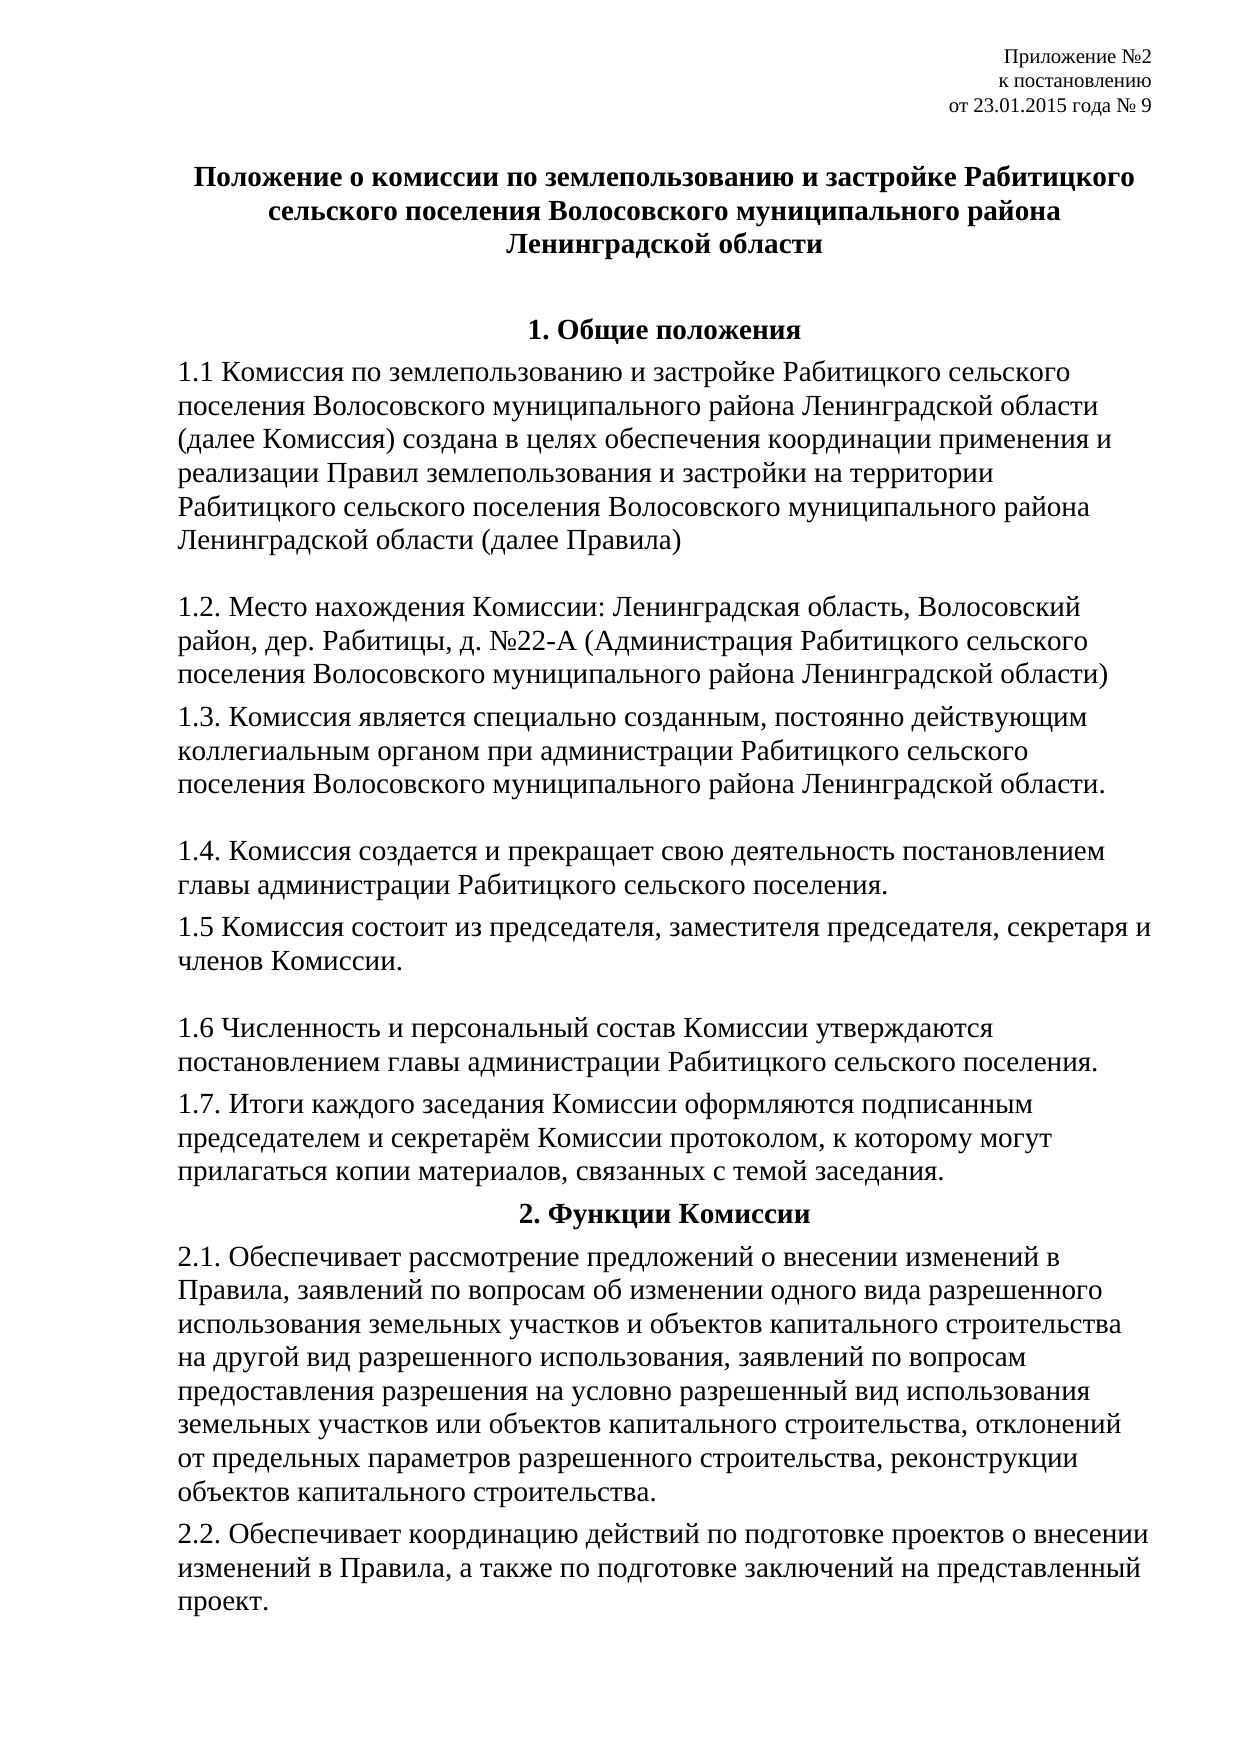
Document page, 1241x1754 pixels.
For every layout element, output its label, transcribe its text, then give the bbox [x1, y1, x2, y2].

text 1. Общие положения [177, 312, 1152, 345]
text Приложение №2 к постановлению от 23.01.2015 года № 9 [177, 44, 1152, 117]
text Положение о комиссии по землепользованию и застройке Рабитицкого сельского поселения Волосовского муниципального района Ленинградской области [177, 159, 1152, 260]
text 2.1. Обеспечивает рассмотрение предложений о внесении изменений в Правила, заявлений по вопросам об изменении одного вида разрешенного использования земельных участков и объектов капитального строительства на другой вид разрешенного использования, заявлений по вопросам предоставления разрешения на условно разрешенный вид использования земельных участков или объектов капитального строительства, отклонений от предельных параметров разрешенного строительства, реконструкции объектов капитального строительства. [177, 1239, 1152, 1507]
text 1.3. Комиссия является специально созданным, постоянно действующим коллегиальным органом при администрации Рабитицкого сельского поселения Волосовского муниципального района Ленинградской области. 1.4. Комиссия создается и прекращает свою деятельность постановлением главы администрации Рабитицкого сельского поселения. [177, 699, 1152, 900]
text 1.7. Итоги каждого заседания Комиссии оформляются подписанным председателем и секретарём Комиссии протоколом, к которому могут прилагаться копии материалов, связанных с темой заседания. [177, 1086, 1152, 1187]
text 1.1 Комиссия по землепользованию и застройке Рабитицкого сельского поселения Волосовского муниципального района Ленинградской области (далее Комиссия) создана в целях обеспечения координации применения и реализации Правил землепользования и застройки на территории Рабитицкого сельского поселения Волосовского муниципального района Ленинградской области (далее Правила) 1.2. Место нахождения Комиссии: Ленинградская область, Волосовский район, дер. Рабитицы, д. №22-А (Администрация Рабитицкого сельского поселения Волосовского муниципального района Ленинградской области) [177, 354, 1152, 690]
text 1.5 Комиссия состоит из председателя, заместителя председателя, секретаря и членов Комиссии. 1.6 Численность и персональный состав Комиссии утверждаются постановлением главы администрации Рабитицкого сельского поселения. [177, 909, 1152, 1077]
text 2.2. Обеспечивает координацию действий по подготовке проектов о внесении изменений в Правила, а также по подготовке заключений на представленный проект. [177, 1516, 1152, 1617]
text 2. Функции Комиссии [177, 1196, 1152, 1230]
